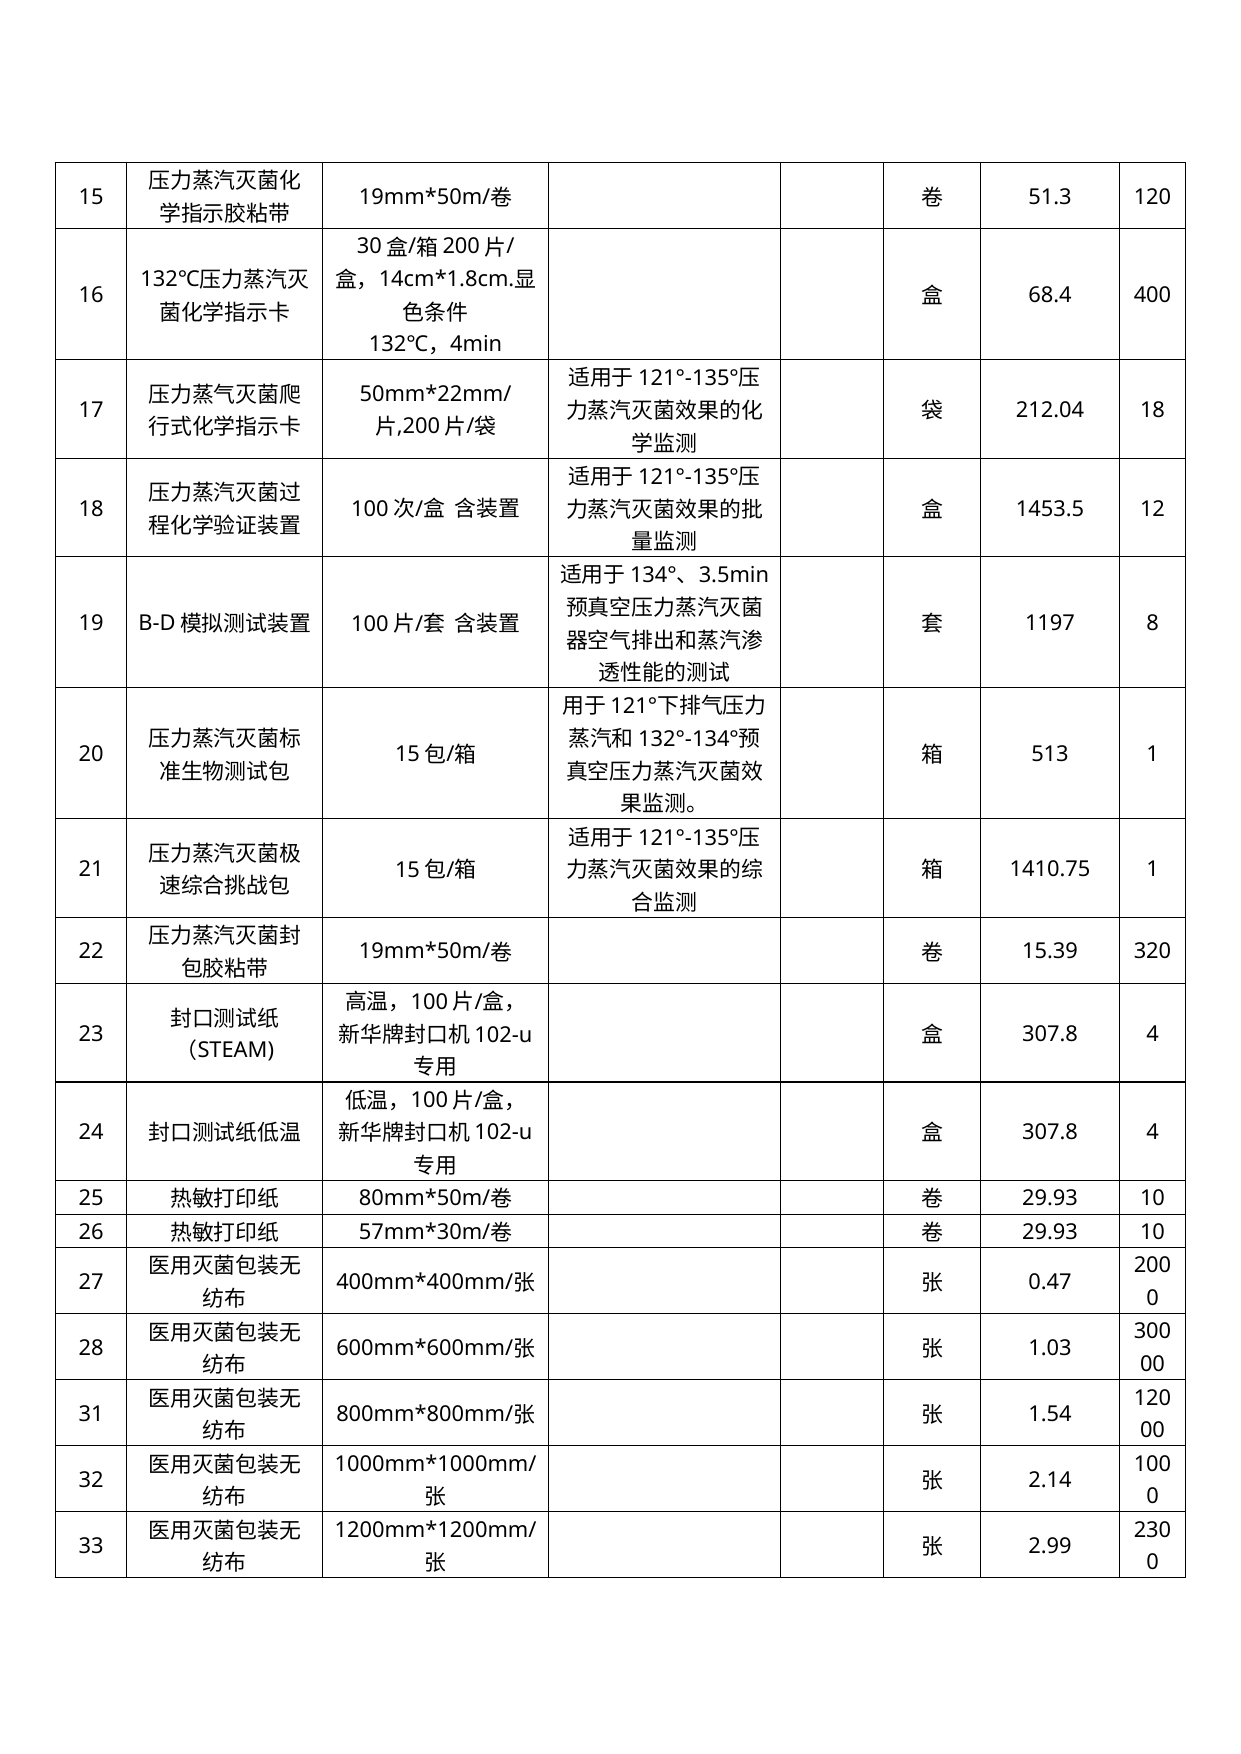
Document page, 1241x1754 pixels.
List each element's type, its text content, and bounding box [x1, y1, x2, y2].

table_cell 张 [884, 1446, 980, 1511]
table_cell [549, 1314, 780, 1379]
table_cell 17 [56, 360, 126, 458]
table_cell 热敏打印纸 [127, 1181, 322, 1213]
table_cell [549, 1181, 780, 1213]
table_cell 212.04 [981, 360, 1119, 458]
table_cell 513 [981, 688, 1119, 818]
table_cell 4 [1120, 1083, 1185, 1180]
table_cell 27 [56, 1248, 126, 1313]
table_cell B-D模拟测试装置 [127, 557, 322, 687]
table_cell 1 [1120, 688, 1185, 818]
table_cell 320 [1120, 918, 1185, 983]
table_cell 封口测试纸（STEAM) [127, 984, 322, 1081]
table_cell 400mm*400mm/张 [323, 1248, 548, 1313]
table_cell [549, 1380, 780, 1445]
table_cell 30盒/箱200片/盒，14cm*1.8cm.显色条件132℃，4min [323, 229, 548, 359]
table_cell [781, 557, 883, 687]
table_cell [549, 918, 780, 983]
table_cell 压力蒸汽灭菌过程化学验证装置 [127, 459, 322, 556]
table_cell 15包/箱 [323, 688, 548, 818]
table_cell [549, 1083, 780, 1180]
table_cell 卷 [884, 918, 980, 983]
table_cell 51.3 [981, 163, 1119, 228]
table_cell 800mm*800mm/张 [323, 1380, 548, 1445]
table_cell 卷 [884, 1215, 980, 1247]
table_cell 2.14 [981, 1446, 1119, 1511]
table_cell 26 [56, 1215, 126, 1247]
table_cell 压力蒸汽灭菌极速综合挑战包 [127, 819, 322, 917]
table_cell 1 [1120, 819, 1185, 917]
table_cell [781, 984, 883, 1081]
table_cell 1453.5 [981, 459, 1119, 556]
table_cell 1410.75 [981, 819, 1119, 917]
table_cell 医用灭菌包装无纺布 [127, 1248, 322, 1313]
table_cell 120 [1120, 163, 1185, 228]
table_cell 68.4 [981, 229, 1119, 359]
table_cell 4 [1120, 984, 1185, 1081]
table_cell 1000 [1120, 1446, 1185, 1511]
table_cell 20 [56, 688, 126, 818]
table_cell [781, 360, 883, 458]
table_cell [549, 1215, 780, 1247]
table_cell 盒 [884, 984, 980, 1081]
table_cell [781, 819, 883, 917]
table_cell [781, 918, 883, 983]
table_cell 12000 [1120, 1380, 1185, 1445]
table_cell 16 [56, 229, 126, 359]
table_cell 15.39 [981, 918, 1119, 983]
table_cell 箱 [884, 688, 980, 818]
table_cell 31 [56, 1380, 126, 1445]
table_cell [781, 163, 883, 228]
table_cell [781, 459, 883, 556]
table_cell 1.54 [981, 1380, 1119, 1445]
table_cell 29.93 [981, 1181, 1119, 1213]
table_cell 压力蒸汽灭菌化学指示胶粘带 [127, 163, 322, 228]
table_cell 压力蒸气灭菌爬行式化学指示卡 [127, 360, 322, 458]
table_cell 19mm*50m/卷 [323, 163, 548, 228]
table_cell 50mm*22mm/片,200片/袋 [323, 360, 548, 458]
table_cell 适用于121°-135°压力蒸汽灭菌效果的批量监测 [549, 459, 780, 556]
table_cell 22 [56, 918, 126, 983]
table_cell 307.8 [981, 984, 1119, 1081]
table_cell [549, 1512, 780, 1577]
table_cell 19 [56, 557, 126, 687]
table_cell [781, 1181, 883, 1213]
table_cell 1.03 [981, 1314, 1119, 1379]
table_cell 12 [1120, 459, 1185, 556]
table_cell 盒 [884, 229, 980, 359]
table_cell 医用灭菌包装无纺布 [127, 1512, 322, 1577]
table_cell 1200mm*1200mm/张 [323, 1512, 548, 1577]
table_cell 25 [56, 1181, 126, 1213]
table_cell 袋 [884, 360, 980, 458]
table_cell 张 [884, 1380, 980, 1445]
table_cell 18 [1120, 360, 1185, 458]
table_cell 600mm*600mm/张 [323, 1314, 548, 1379]
table_cell 400 [1120, 229, 1185, 359]
table_cell 1000mm*1000mm/张 [323, 1446, 548, 1511]
table_cell [781, 688, 883, 818]
table_cell 盒 [884, 459, 980, 556]
table_cell 高温，100片/盒，新华牌封口机102-u专用 [323, 984, 548, 1081]
table_cell 15包/箱 [323, 819, 548, 917]
table_cell 2300 [1120, 1512, 1185, 1577]
table_cell 0.47 [981, 1248, 1119, 1313]
table_cell 307.8 [981, 1083, 1119, 1180]
table_cell 盒 [884, 1083, 980, 1180]
table_cell 100次/盒 含装置 [323, 459, 548, 556]
table_cell 80mm*50m/卷 [323, 1181, 548, 1213]
table_cell 1197 [981, 557, 1119, 687]
table_cell [781, 229, 883, 359]
table_cell 18 [56, 459, 126, 556]
table_cell [549, 229, 780, 359]
table_cell [549, 1446, 780, 1511]
table_cell 32 [56, 1446, 126, 1511]
table_cell 29.93 [981, 1215, 1119, 1247]
table_cell [781, 1446, 883, 1511]
table_cell 张 [884, 1512, 980, 1577]
table_cell 用于121°下排气压力蒸汽和132°-134°预真空压力蒸汽灭菌效果监测。 [549, 688, 780, 818]
table_cell [781, 1380, 883, 1445]
table_cell 10 [1120, 1215, 1185, 1247]
table_cell 24 [56, 1083, 126, 1180]
table_cell [781, 1314, 883, 1379]
table_cell [549, 984, 780, 1081]
table_cell 30000 [1120, 1314, 1185, 1379]
table_cell 28 [56, 1314, 126, 1379]
table_cell 套 [884, 557, 980, 687]
table_cell 15 [56, 163, 126, 228]
table_cell 132℃压力蒸汽灭菌化学指示卡 [127, 229, 322, 359]
table_cell 57mm*30m/卷 [323, 1215, 548, 1247]
table_cell 21 [56, 819, 126, 917]
table_cell [549, 1248, 780, 1313]
table_cell 压力蒸汽灭菌标准生物测试包 [127, 688, 322, 818]
table_cell [781, 1248, 883, 1313]
table_cell 热敏打印纸 [127, 1215, 322, 1247]
table_cell 压力蒸汽灭菌封包胶粘带 [127, 918, 322, 983]
table_cell 箱 [884, 819, 980, 917]
table_cell [781, 1083, 883, 1180]
table_cell 适用于121°-135°压力蒸汽灭菌效果的化学监测 [549, 360, 780, 458]
table_cell 张 [884, 1314, 980, 1379]
table_cell 医用灭菌包装无纺布 [127, 1380, 322, 1445]
table_cell 33 [56, 1512, 126, 1577]
table_cell 适用于121°-135°压力蒸汽灭菌效果的综合监测 [549, 819, 780, 917]
table_cell 10 [1120, 1181, 1185, 1213]
table_cell 100片/套 含装置 [323, 557, 548, 687]
table_cell [549, 163, 780, 228]
table_cell 卷 [884, 1181, 980, 1213]
table_cell 医用灭菌包装无纺布 [127, 1314, 322, 1379]
table_cell 19mm*50m/卷 [323, 918, 548, 983]
table_cell 卷 [884, 163, 980, 228]
table_cell 张 [884, 1248, 980, 1313]
table_cell 2.99 [981, 1512, 1119, 1577]
table_cell 适用于134°、3.5min预真空压力蒸汽灭菌器空气排出和蒸汽渗透性能的测试 [549, 557, 780, 687]
table_cell 8 [1120, 557, 1185, 687]
table_cell 医用灭菌包装无纺布 [127, 1446, 322, 1511]
table_cell 2000 [1120, 1248, 1185, 1313]
table_cell 23 [56, 984, 126, 1081]
table_cell 低温，100片/盒，新华牌封口机102-u专用 [323, 1083, 548, 1180]
table_cell [781, 1512, 883, 1577]
table_cell [781, 1215, 883, 1247]
table_cell 封口测试纸低温 [127, 1083, 322, 1180]
